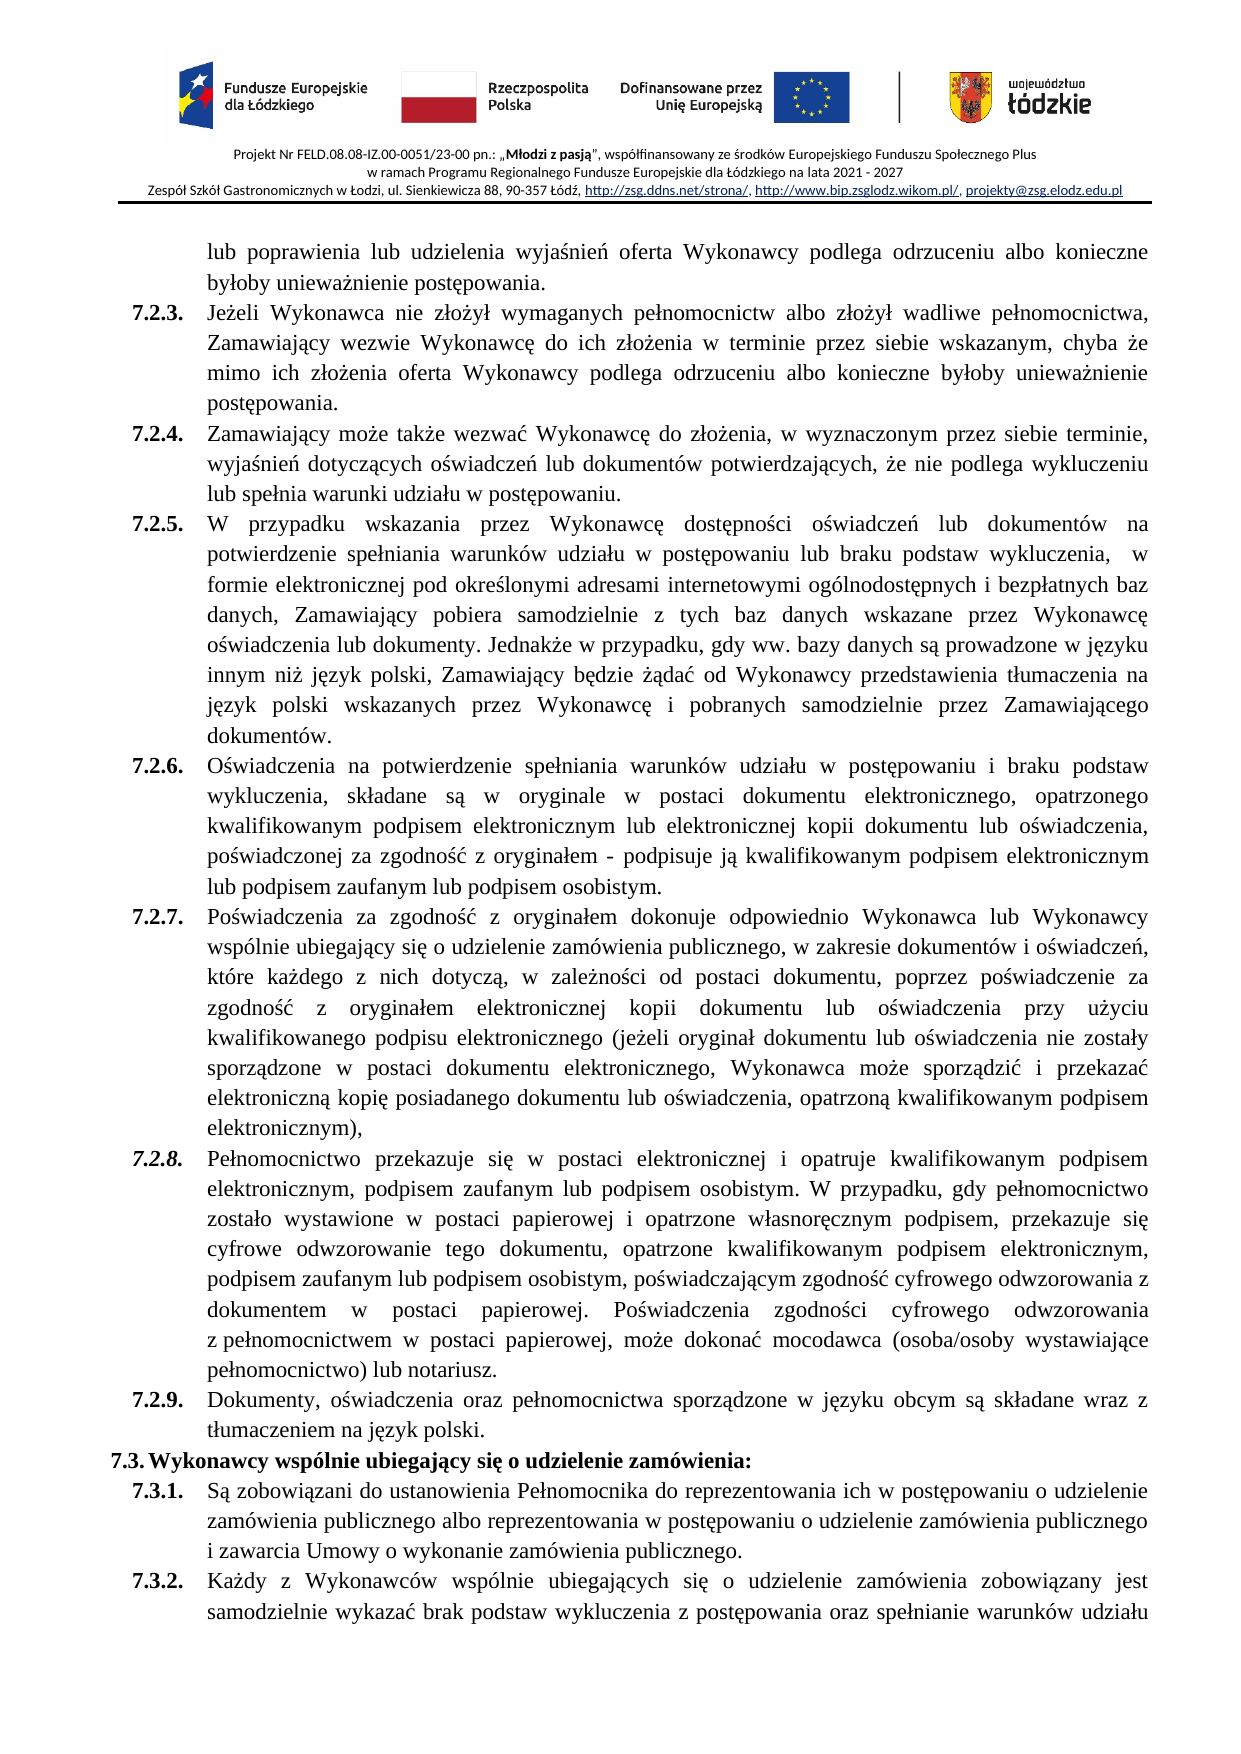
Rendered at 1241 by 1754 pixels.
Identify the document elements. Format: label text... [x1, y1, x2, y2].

list Poświadczenia za zgodność z oryginałem dokonuje odpowiednio Wykonawca lub Wykonawcy wspólnie ubiegający się o udzielenie zamówienia publicznego, w zakresie dokumentów i oświadczeń, które każdego z nich dotyczą, w zależności od postaci dokumentu, poprzez poświadczenie za zgodność z oryginałem elektronicznej kopii dokumentu lub oświadczenia przy użyciu kwalifikowanego podpisu elektronicznego (jeżeli oryginał dokumentu lub oświadczenia nie zostały sporządzone w postaci dokumentu elektronicznego, Wykonawca może sporządzić i przekazać elektroniczną kopię posiadanego dokumentu lub oświadczenia, opatrzoną kwalifikowanym podpisem elektronicznym), [132, 903, 1150, 1141]
list Oświadczenia na potwierdzenie spełniania warunków udziału w postępowaniu i braku podstaw wykluczenia, składane są w oryginale w postaci dokumentu elektronicznego, opatrzonego kwalifikowanym podpisem elektronicznym lub elektronicznej kopii dokumentu lub oświadczenia, poświadczonej za zgodność z oryginałem - podpisuje ją kwalifikowanym podpisem elektronicznym lub podpisem zaufanym lub podpisem osobistym. [132, 752, 1150, 899]
list W przypadku wskazania przez Wykonawcę dostępności oświadczeń lub dokumentów na potwierdzenie spełniania warunków udziału w postępowaniu lub braku podstaw wykluczenia, w formie elektronicznej pod określonymi adresami internetowymi ogólnodostępnych i bezpłatnych baz danych, Zamawiający pobiera samodzielnie z tych baz danych wskazane przez Wykonawcę oświadczenia lub dokumenty. Jednakże w przypadku, gdy ww. bazy danych są prowadzone w języku innym niż język polski, Zamawiający będzie żądać od Wykonawcy przedstawienia tłumaczenia na język polski wskazanych przez Wykonawcę i pobranych samodzielnie przez Zamawiającego dokumentów. [132, 510, 1150, 748]
list Jeżeli Wykonawca nie złożył wymaganych pełnomocnictw albo złożył wadliwe pełnomocnictwa, Zamawiający wezwie Wykonawcę do ich złożenia w terminie przez siebie wskazanym, chyba że mimo ich złożenia oferta Wykonawcy podlega odrzuceniu albo konieczne byłoby unieważnienie postępowania. [132, 299, 1150, 416]
list Dokumenty, oświadczenia oraz pełnomocnictwa sporządzone w języku obcym są składane wraz z tłumaczeniem na język polski. [132, 1386, 1150, 1443]
picture [162, 44, 1108, 146]
list Są zobowiązani do ustanowienia Pełnomocnika do reprezentowania ich w postępowaniu o udzielenie zamówienia publicznego albo reprezentowania w postępowaniu o udzielenie zamówienia publicznego i zawarcia Umowy o wykonanie zamówienia publicznego. [132, 1477, 1150, 1564]
list Wykonawcy wspólnie ubiegający się o udzielenie zamówienia: [110, 1447, 1150, 1473]
list Pełnomocnictwo przekazuje się w postaci elektronicznej i opatruje kwalifikowanym podpisem elektronicznym, podpisem zaufanym lub podpisem osobistym. W przypadku, gdy pełnomocnictwo zostało wystawione w postaci papierowej i opatrzone własnoręcznym podpisem, przekazuje się cyfrowe odwzorowanie tego dokumentu, opatrzone kwalifikowanym podpisem elektronicznym, podpisem zaufanym lub podpisem osobistym, poświadczającym zgodność cyfrowego odwzorowania z dokumentem w postaci papierowej. Poświadczenia zgodności cyfrowego odwzorowania z pełnomocnictwem w postaci papierowej, może dokonać mocodawca (osoba/osoby wystawiające pełnomocnictwo) lub notariusz. [132, 1144, 1150, 1382]
list Zamawiający może także wezwać Wykonawcę do złożenia, w wyznaczonym przez siebie terminie, wyjaśnień dotyczących oświadczeń lub dokumentów potwierdzających, że nie podlega wykluczeniu lub spełnia warunki udziału w postępowaniu. [132, 419, 1150, 506]
